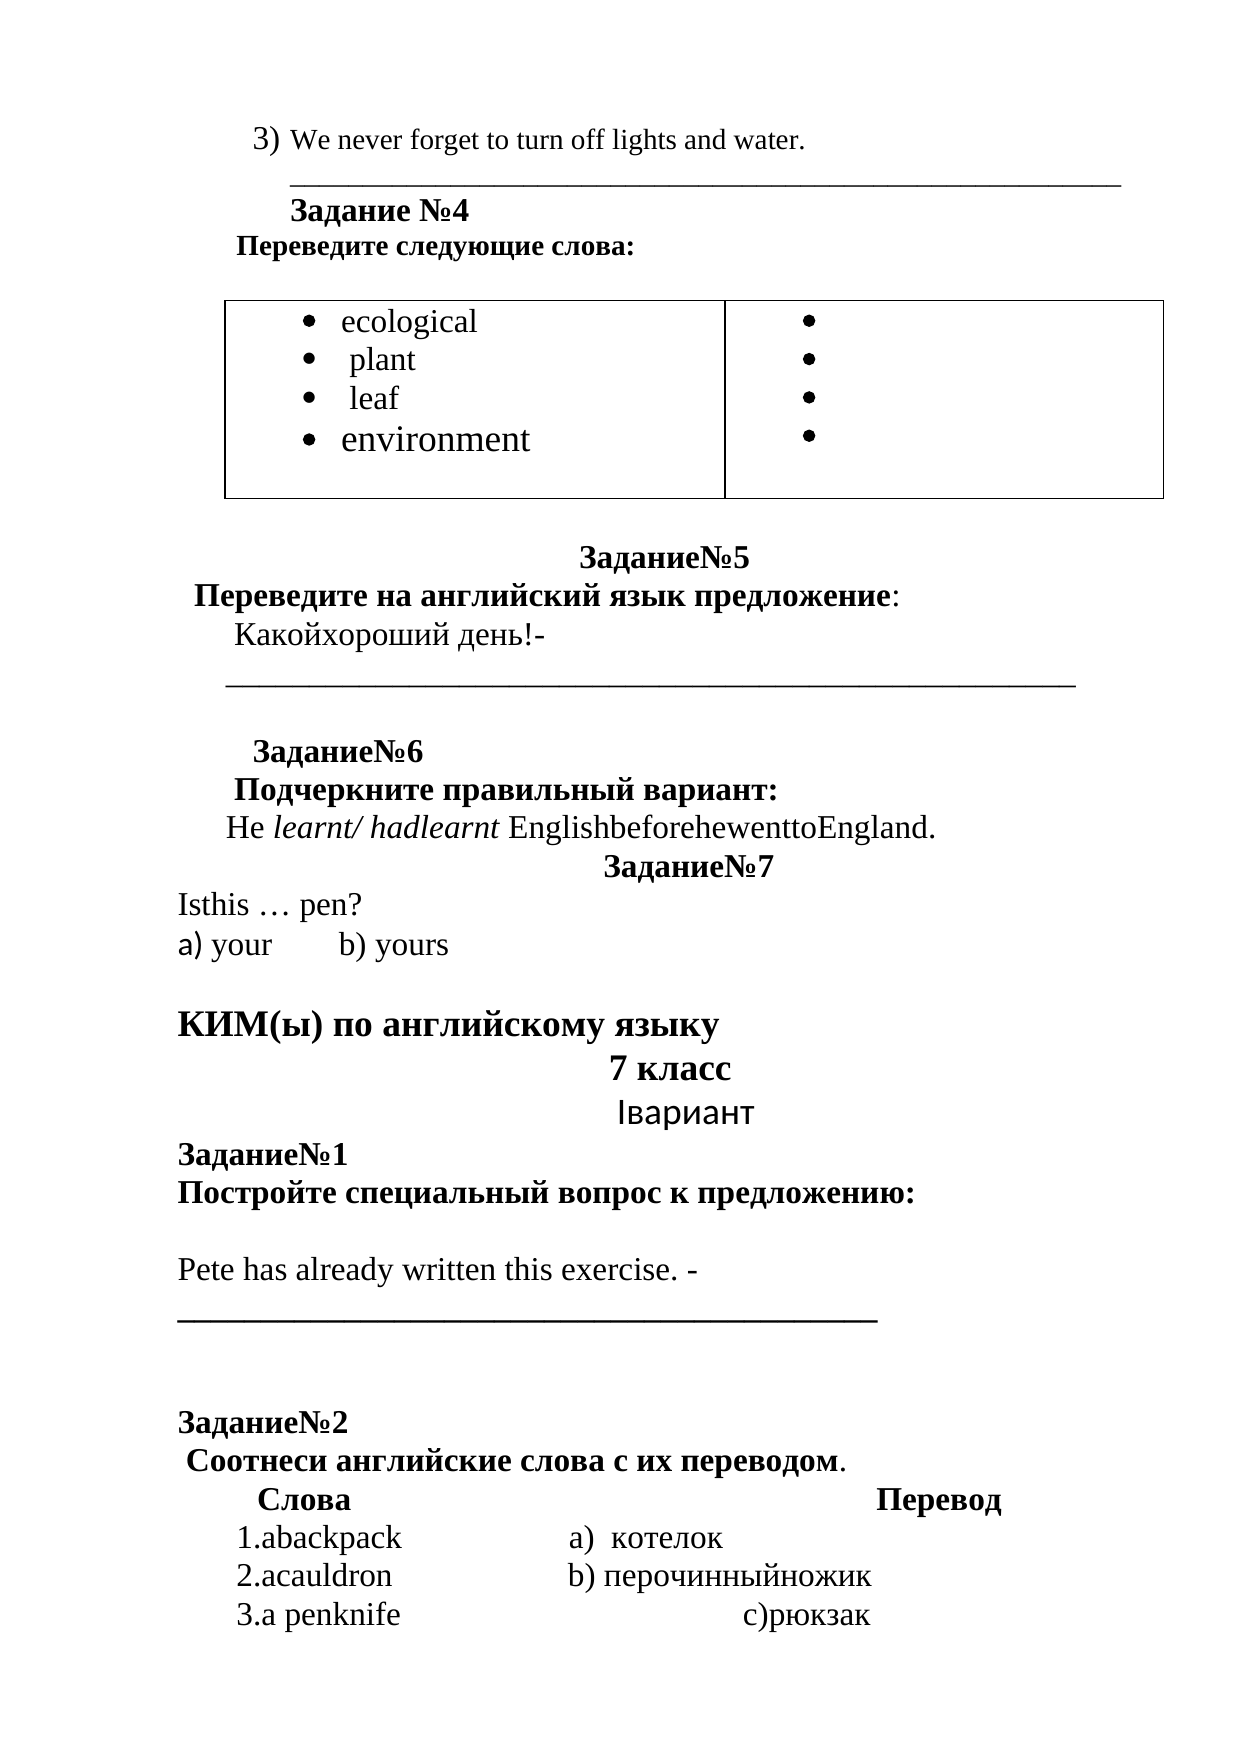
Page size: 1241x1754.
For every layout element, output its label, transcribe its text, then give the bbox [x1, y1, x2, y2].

list Переведите следующие слова: [236, 228, 1152, 262]
table_header еcological plant leaf environment [226, 301, 724, 498]
text 1.аbackpack a) котелок [236, 1517, 1152, 1556]
text Постройте специальный вопрос к предложению: [177, 1172, 1152, 1211]
text Задание№1 [177, 1134, 1152, 1172]
text 2.acauldron b) перочинныйножик [236, 1556, 1152, 1594]
text Pete has already written this exercise. - __________________________________________ [177, 1249, 1152, 1326]
text a) your b) yours [177, 923, 1152, 963]
text 3.a penknife c)рюкзак [236, 1594, 1152, 1632]
table_header [726, 301, 1163, 498]
text Соотнеси английские слова с их переводом. [177, 1441, 1152, 1479]
text Подчеркните правильный вариант: [226, 769, 1152, 808]
list Задание№6 [252, 731, 1152, 769]
text Isthis … pen? [177, 884, 1152, 923]
text Задание№2 [177, 1402, 1152, 1441]
text Iвариант [219, 1088, 1152, 1134]
list We never forget to turn off lights and water. _________________________________________________________ Заданиe №4 [252, 118, 1152, 228]
text He learnt/ hadlearnt EnglishbeforehewenttoEngland. [226, 808, 1152, 846]
text КИМ(ы) по английскому языку [177, 1002, 1152, 1045]
text 7 класс [177, 1045, 1152, 1088]
text Какойхороший день!- ___________________________________________________ [226, 614, 1152, 690]
text Задание№5 [177, 537, 1152, 575]
text Переведите на английский язык предложение: [177, 575, 1152, 614]
text Задание№7 [226, 846, 1152, 884]
text Слова Перевод [257, 1479, 1152, 1517]
